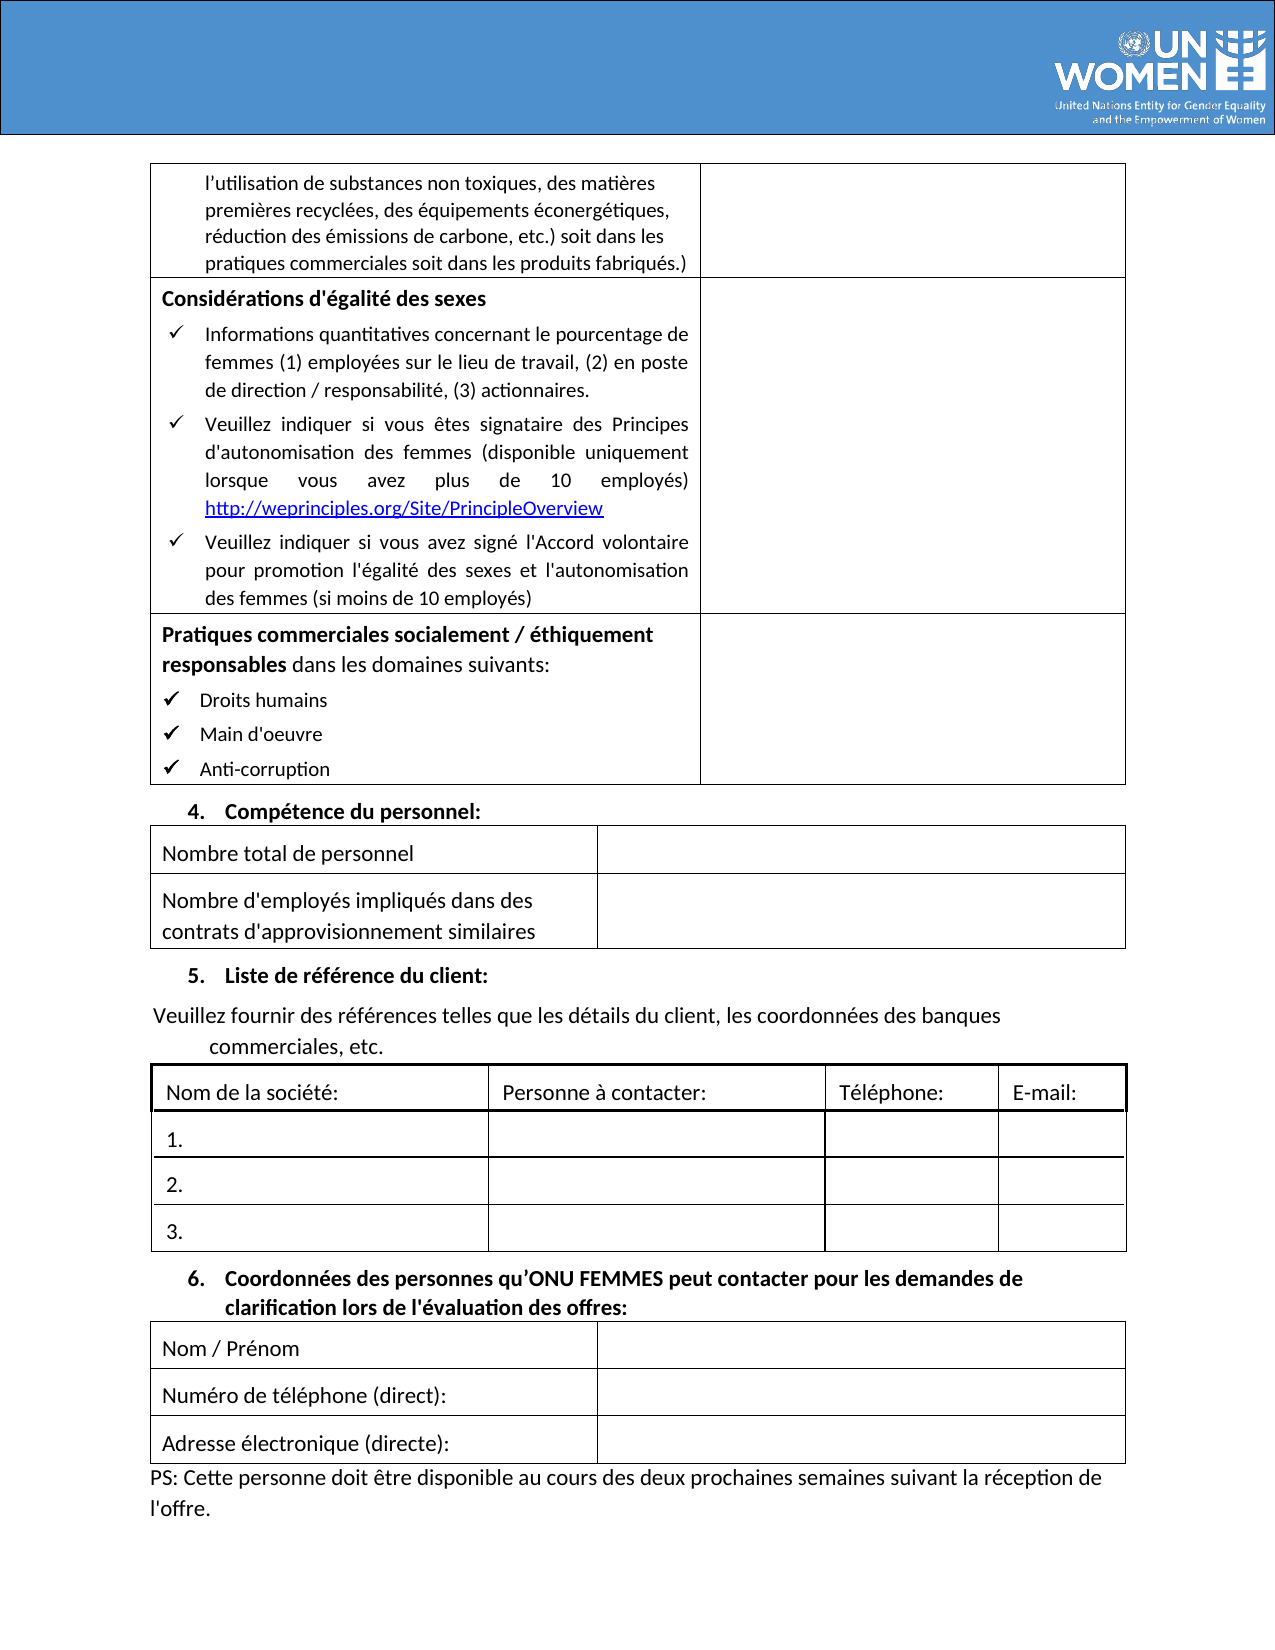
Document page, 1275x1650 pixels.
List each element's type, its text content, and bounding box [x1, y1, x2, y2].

table_header Personne à contacter: [489, 1066, 825, 1109]
table_cell [999, 1156, 1126, 1204]
table_cell [598, 1416, 1125, 1462]
table_header Téléphone: [826, 1066, 998, 1109]
table_header Nombre total de personnel [151, 826, 597, 872]
table_cell Nombre d'employés impliqués dans des contrats d'approvisionnement similaires [151, 874, 597, 947]
table_cell [701, 278, 1125, 612]
table_cell [999, 1204, 1126, 1251]
table_cell 1. [152, 1109, 488, 1156]
table_cell Numéro de téléphone (direct): [151, 1369, 597, 1415]
table_cell Pratiques commerciales socialement / éthiquement responsables dans les domaines suivants: Droits humains Main d'oeuvre Anti-corruption [151, 614, 700, 784]
table_cell 3. [152, 1204, 488, 1251]
table_cell [489, 1205, 824, 1251]
table_cell [489, 1158, 824, 1204]
table_cell 2. [152, 1156, 488, 1204]
table_cell Adresse électronique (directe): [151, 1416, 597, 1462]
table_cell [701, 614, 1125, 784]
text Veuillez fournir des références telles que les détails du client, les coordonnées des banques commerciales, etc. [153, 1001, 1125, 1060]
list Compétence du personnel: [187, 797, 1125, 825]
table_cell [489, 1112, 824, 1156]
table_cell [826, 1158, 998, 1204]
table_cell [598, 874, 1125, 947]
text PS: Cette personne doit être disponible au cours des deux prochaines semaines suivant la réception de l'offre. [150, 1464, 1125, 1522]
table_header E-mail: [999, 1066, 1125, 1109]
table_cell [826, 1112, 998, 1156]
picture [1048, 29, 1268, 134]
table_cell [598, 1369, 1125, 1415]
table_header [598, 1322, 1125, 1368]
table_header [598, 826, 1125, 872]
list Coordonnées des personnes qu’ONU FEMMES peut contacter pour les demandes de clarification lors de l'évaluation des offres: [187, 1264, 1125, 1321]
table_header Nom de la société: [153, 1066, 488, 1109]
table_header Nom / Prénom [151, 1322, 597, 1368]
table_cell Considérations d'égalité des sexes Informations quantitatives concernant le pourcentage de femmes (1) employées sur le lieu de travail, (2) en poste de direction / responsabilité, (3) actionnaires. Veuillez indiquer si vous êtes signataire des Principes d'autonomisation des femmes (disponible uniquement lorsque vous avez plus de 10 employés) http://weprinciples.org/Site/PrincipleOverview Veuillez indiquer si vous avez signé l'Accord volontaire pour promotion l'égalité des sexes et l'autonomisation des femmes (si moins de 10 employés) [151, 278, 700, 612]
table_cell [999, 1109, 1126, 1156]
table_cell [826, 1205, 998, 1251]
table_header [701, 164, 1125, 277]
list Liste de référence du client: [187, 961, 1125, 989]
